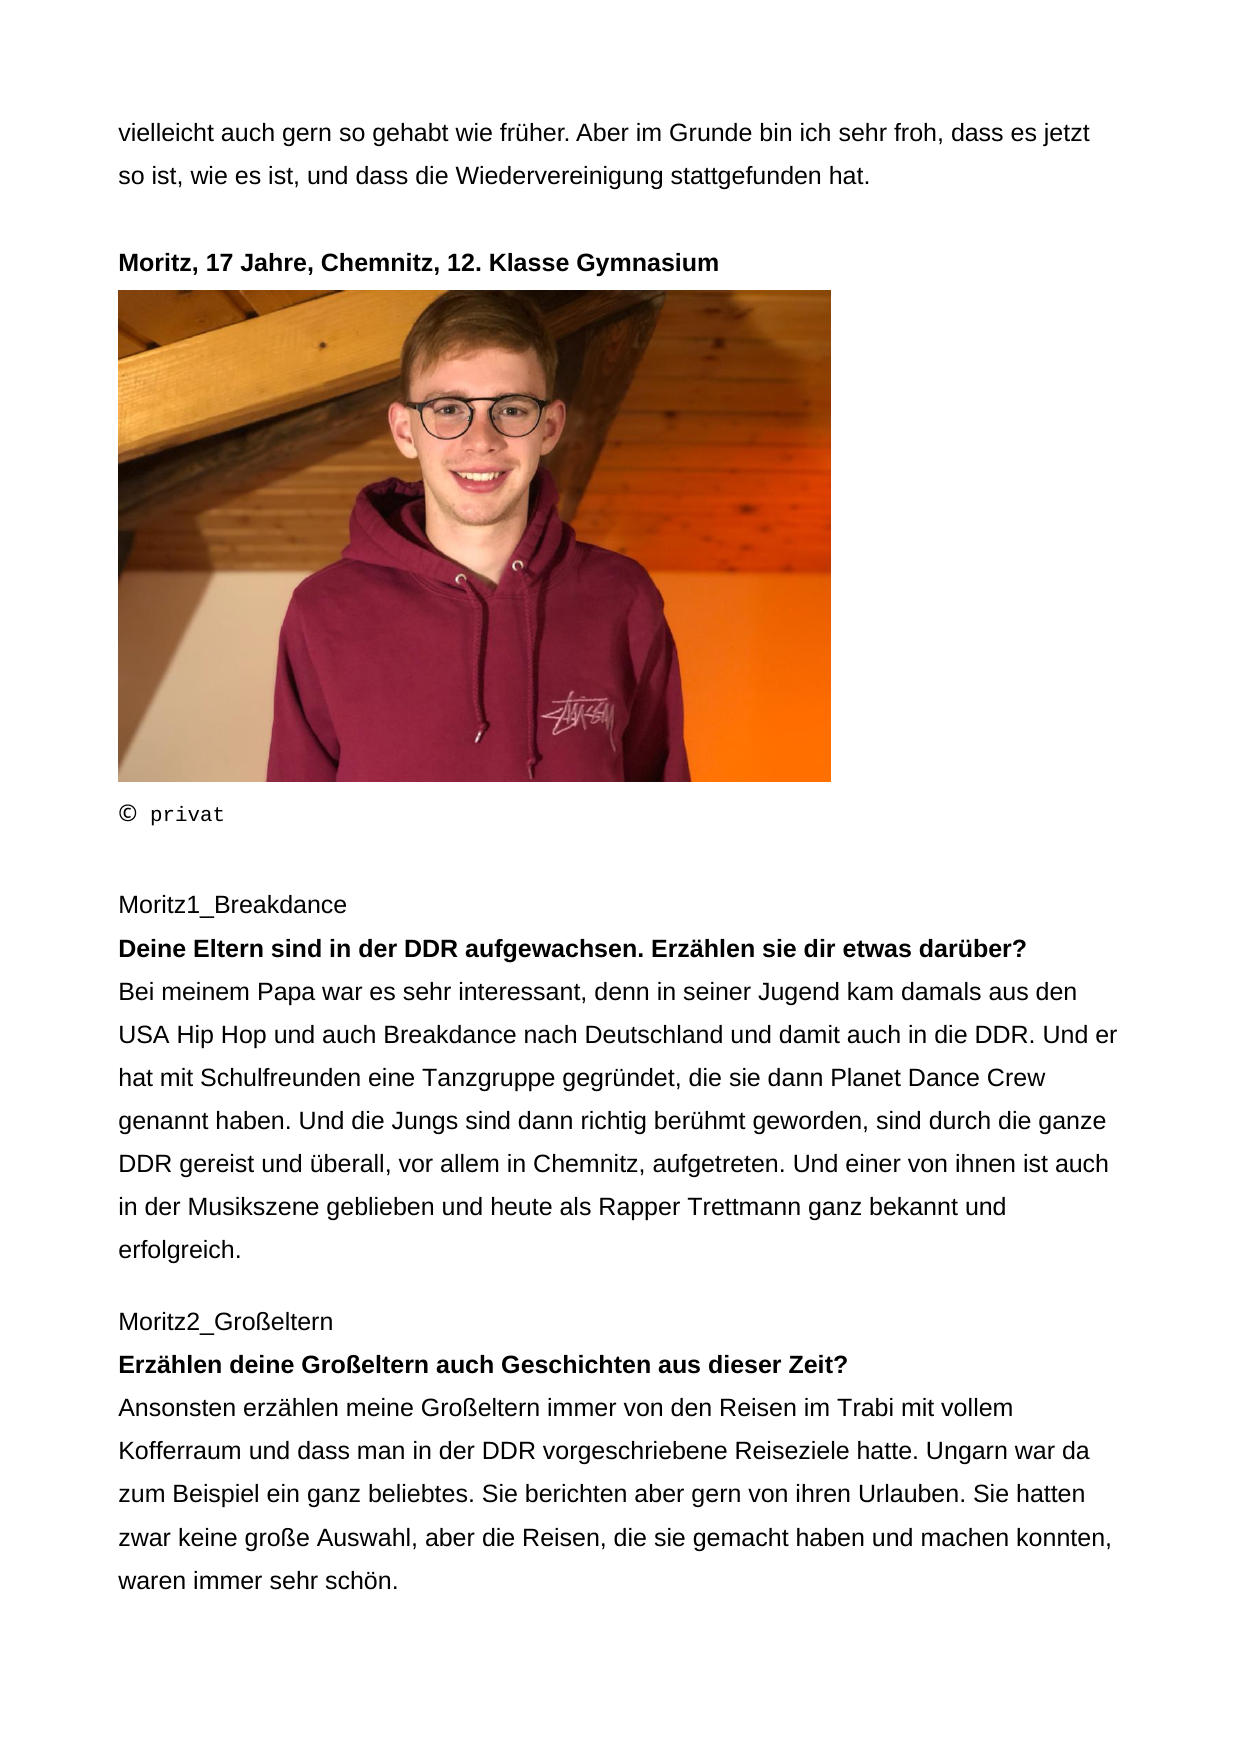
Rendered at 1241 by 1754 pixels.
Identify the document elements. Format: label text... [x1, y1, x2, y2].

picture [118, 290, 831, 782]
text Bei meinem Papa war es sehr interessant, denn in seiner Jugend kam damals aus den USA Hip Hop und auch Breakdance nach Deutschland und damit auch in die DDR. Und er hat mit Schulfreunden eine Tanzgruppe gegründet, die sie dann Planet Dance Crew genannt haben. Und die Jungs sind dann richtig berühmt geworden, sind durch die ganze DDR gereist und überall, vor allem in Chemnitz, aufgetreten. Und einer von ihnen ist auch in der Musikszene geblieben und heute als Rapper Trettmann ganz bekannt und erfolgreich. [118, 977, 1122, 1264]
text Moritz2_Großeltern [118, 1307, 1122, 1336]
text © privat [118, 797, 1122, 828]
text Deine Eltern sind in der DDR aufgewachsen. Erzählen sie dir etwas darüber? [118, 933, 1122, 962]
text Erzählen deine Großeltern auch Geschichten aus dieser Zeit? [118, 1350, 1122, 1379]
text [118, 118, 1122, 190]
text Ansonsten erzählen meine Großeltern immer von den Reisen im Trabi mit vollem Kofferraum und dass man in der DDR vorgeschriebene Reiseziele hatte. Ungarn war da zum Beispiel ein ganz beliebtes. Sie berichten aber gern von ihren Urlauben. Sie hatten zwar keine große Auswahl, aber die Reisen, die sie gemacht haben und machen konnten, waren immer sehr schön. [118, 1393, 1122, 1594]
text Moritz, 17 Jahre, Chemnitz, 12. Klasse Gymnasium [118, 247, 1122, 276]
text Moritz1_Breakdance [118, 890, 1122, 919]
